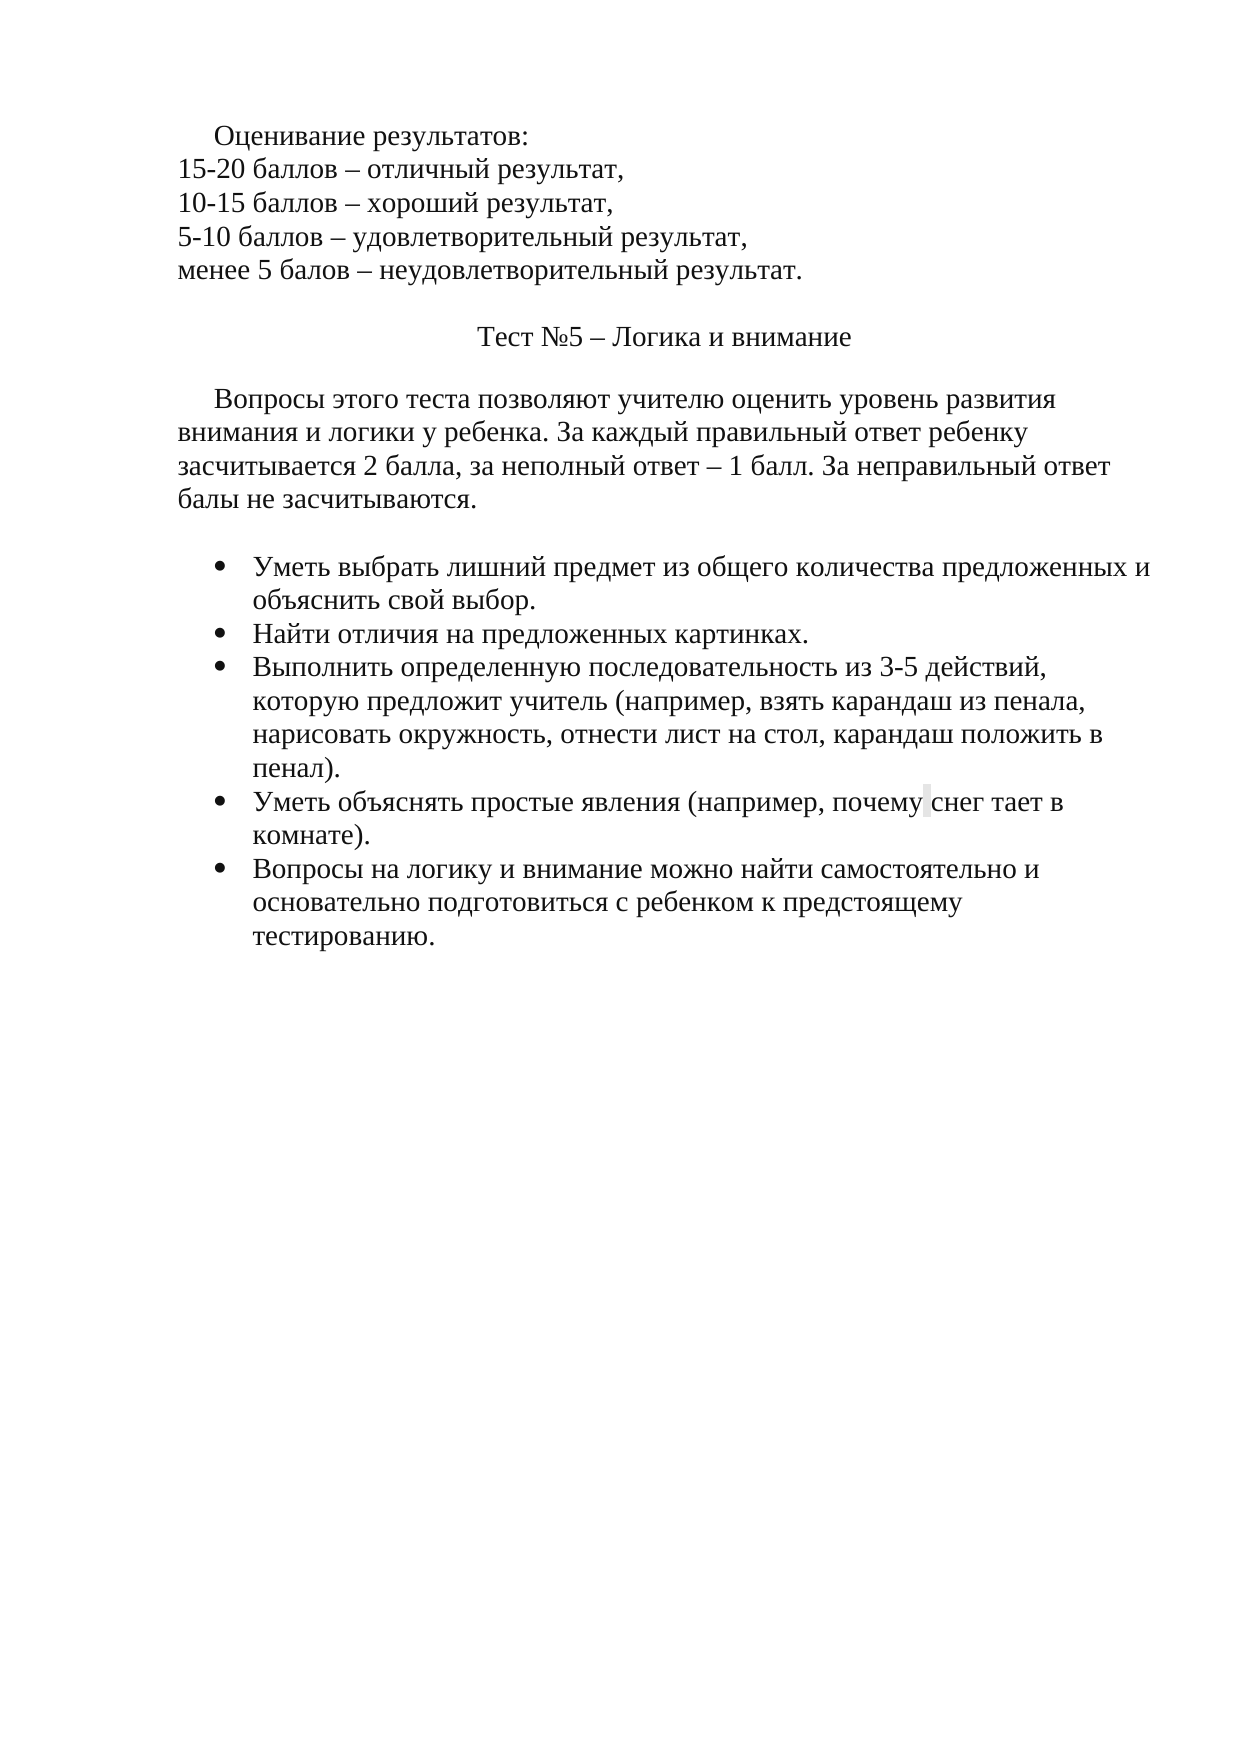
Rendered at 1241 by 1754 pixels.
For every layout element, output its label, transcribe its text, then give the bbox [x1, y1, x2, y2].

text менее 5 балов – неудовлетворительный результат. [177, 252, 1152, 286]
text 10-15 баллов – хороший результат, [177, 185, 1152, 219]
text 5-10 баллов – удовлетворительный результат, [177, 219, 1152, 252]
list Вопросы на логику и внимание можно найти самостоятельно и основательно подготовиться с ребенком к предстоящему тестированию. [215, 851, 1152, 952]
text 15-20 баллов – отличный результат, [177, 152, 1152, 185]
list Найти отличия на предложенных картинках. [215, 616, 1152, 649]
list Выполнить определенную последовательность из 3-5 действий, которую предложит учитель (например, взять карандаш из пенала, нарисовать окружность, отнести лист на стол, карандаш положить в пенал). [215, 649, 1152, 784]
text Тест №5 – Логика и внимание [177, 319, 1152, 353]
list Уметь объяснять простые явления (например, почему снег тает в комнате). [215, 784, 1152, 851]
list Уметь выбрать лишний предмет из общего количества предложенных и объяснить свой выбор. [215, 549, 1152, 616]
text Вопросы этого теста позволяют учителю оценить уровень развития внимания и логики у ребенка. За каждый правильный ответ ребенку засчитывается 2 балла, за неполный ответ – 1 балл. За неправильный ответ балы не засчитываются. [177, 381, 1152, 515]
text Оценивание результатов: [177, 118, 1152, 152]
